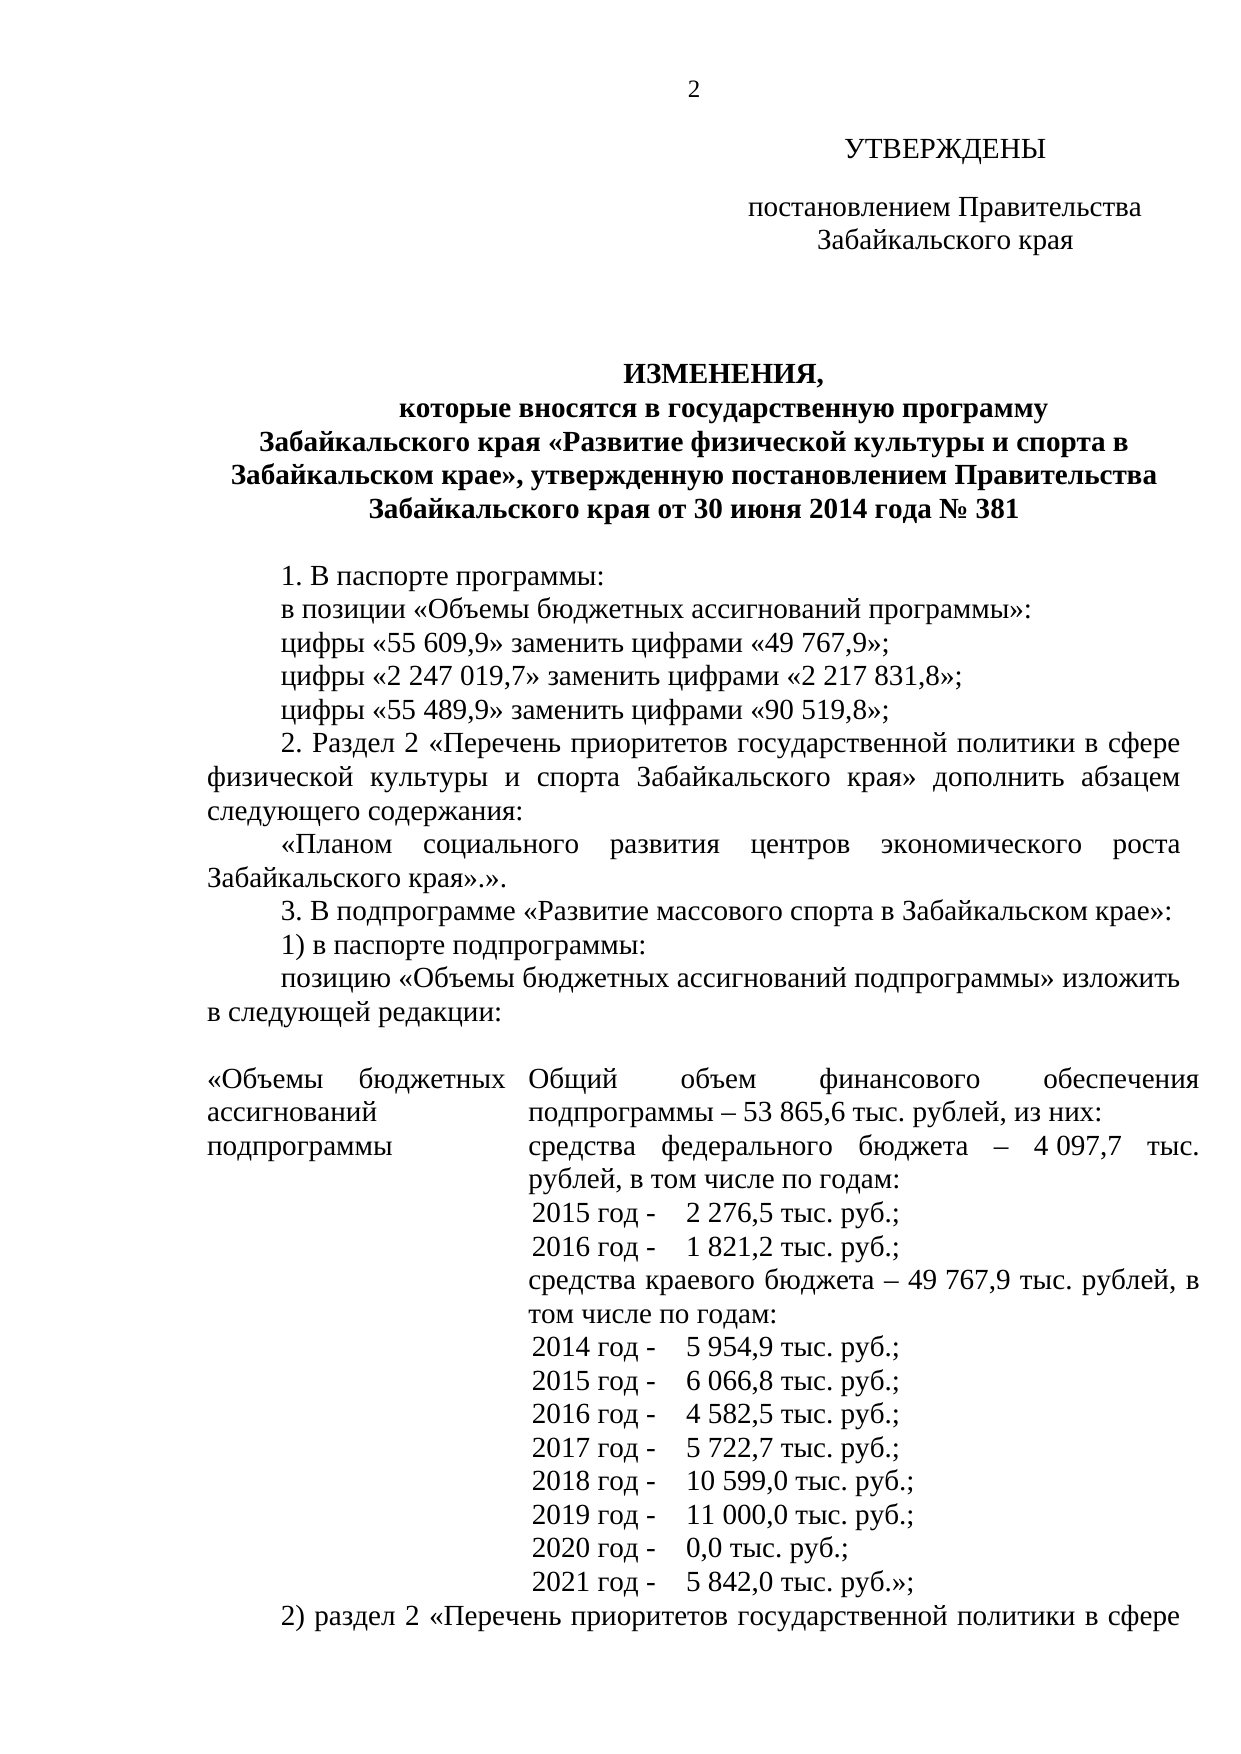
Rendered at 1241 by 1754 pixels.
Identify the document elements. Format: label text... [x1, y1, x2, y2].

text Забайкальского края «Развитие физической культуры и спорта в Забайкальском крае», утвержденную постановлением Правительства Забайкальского края от 30 июня 2014 года № 381 [207, 424, 1181, 524]
text позицию «Объемы бюджетных ассигнований подпрограммы» изложить в следующей редакции: [207, 960, 1181, 1027]
text постановлением Правительства [709, 189, 1181, 222]
text 2. Раздел 2 «Перечень приоритетов государственной политики в сфере физической культуры и спорта Забайкальского края» дополнить абзацем следующего содержания: [207, 726, 1181, 826]
text 3. В подпрограмме «Развитие массового спорта в Забайкальском крае»: [207, 893, 1181, 927]
text цифры «55 609,9» заменить цифрами «49 767,9»; [207, 625, 1181, 658]
text 1. В паспорте программы: [207, 558, 1178, 591]
text Забайкальского края [709, 222, 1181, 256]
text «Планом социального развития центров экономического роста Забайкальского края».». [207, 826, 1181, 893]
text ИЗМЕНЕНИЯ, [207, 357, 1181, 390]
text цифры «2 247 019,7» заменить цифрами «2 217 831,8»; [207, 658, 1181, 692]
text 1) в паспорте подпрограммы: [207, 927, 1181, 960]
text УТВЕРЖДЕНЫ [709, 131, 1181, 165]
table_header «Объемы бюджетных ассигнований подпрограммы [196, 1061, 517, 1598]
table_header Общий объем финансового обеспечения подпрограммы – 53 865,6 тыс. рублей, из них: средства федерального бюджета – 4 097,7 тыс. рублей, в том числе по годам: средства краевого бюджета – 49 767,9 тыс. рублей, в том числе по годам: [517, 1061, 1211, 1598]
text которые вносятся в государственную программу [207, 390, 1181, 424]
text в позиции «Объемы бюджетных ассигнований программы»: [207, 591, 1181, 625]
text цифры «55 489,9» заменить цифрами «90 519,8»; [207, 692, 1181, 726]
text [207, 1598, 1181, 1631]
